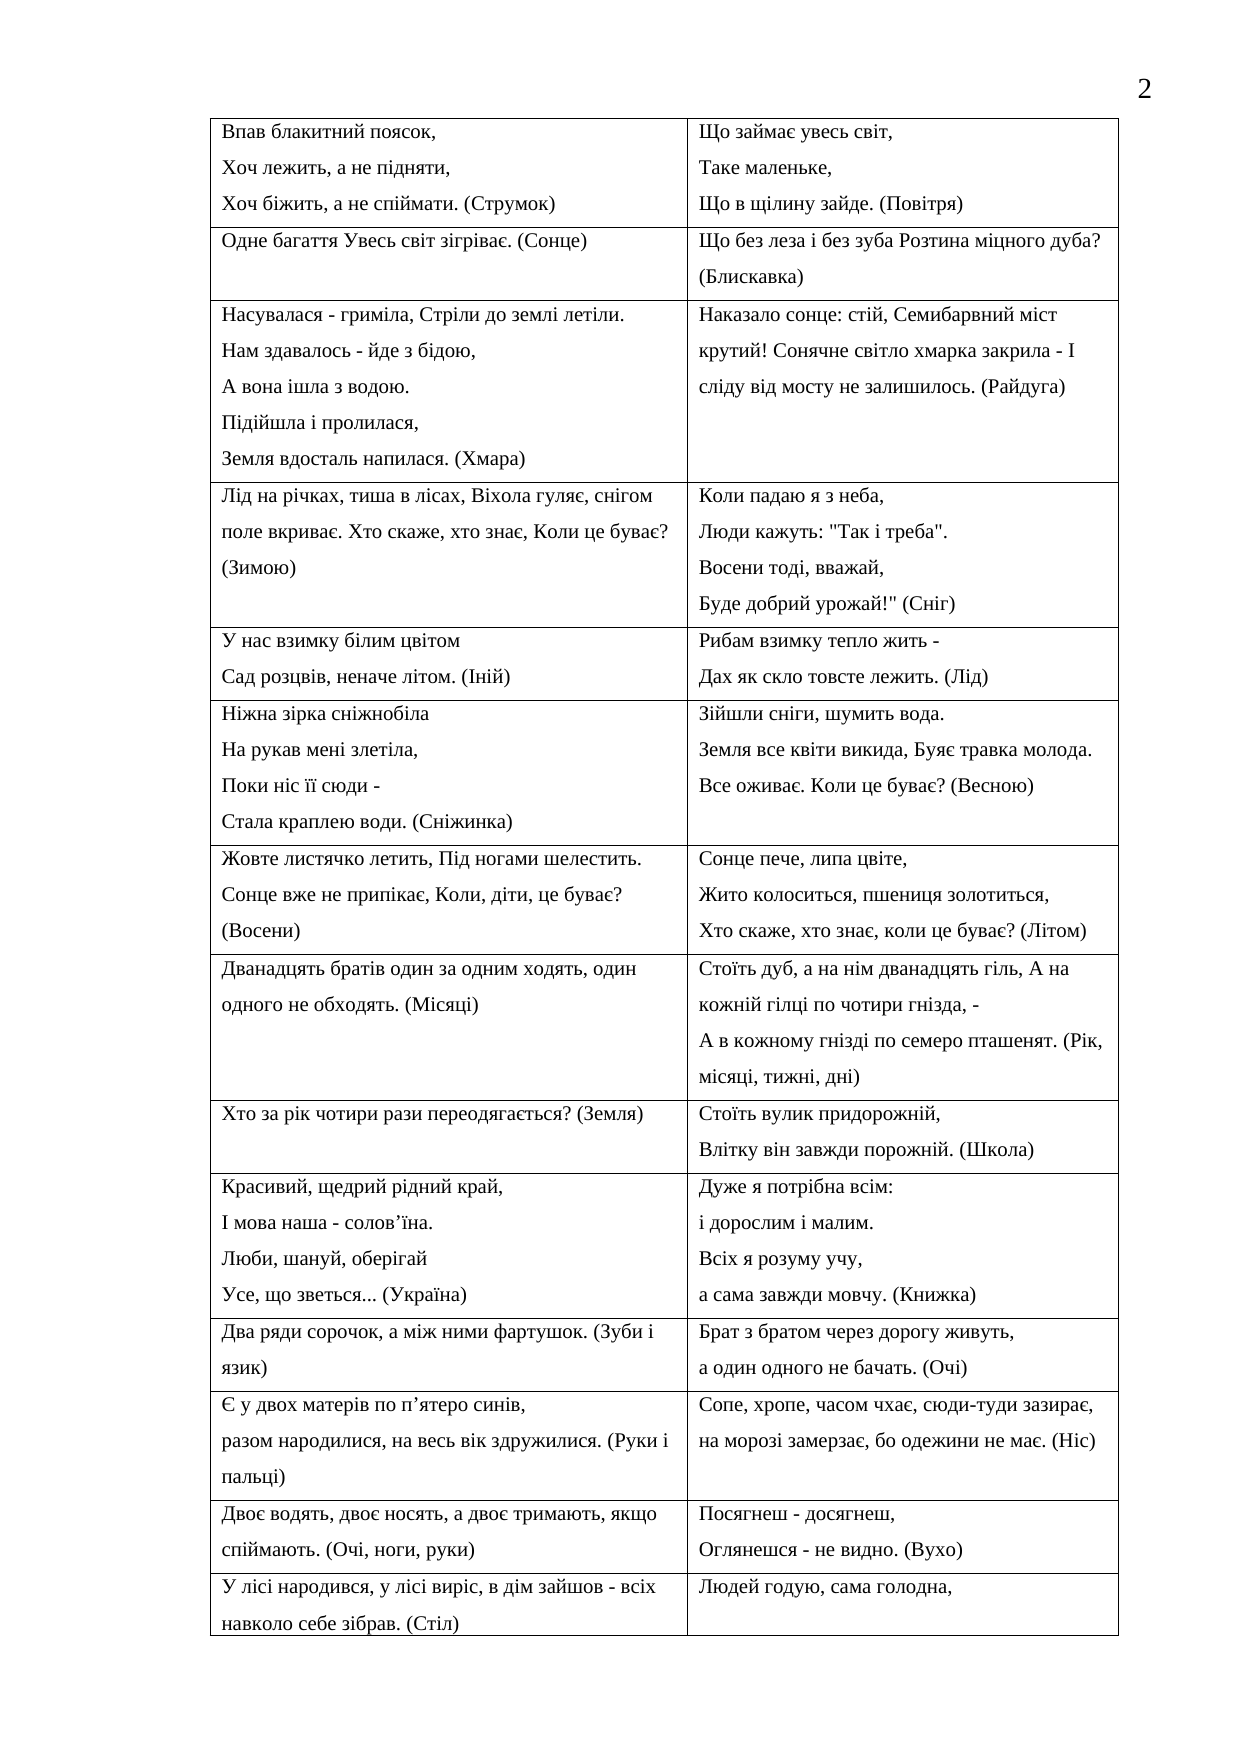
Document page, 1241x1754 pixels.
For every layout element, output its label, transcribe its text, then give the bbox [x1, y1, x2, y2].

table_cell Дванадцять братів один за одним ходять, один одного не обходять. (Місяці) [211, 955, 687, 1099]
table_cell Ніжна зірка сніжнобіла На рукав мені злетіла, Поки ніс її сюди - Стала краплею води. (Сніжинка) [211, 701, 687, 845]
table_cell Зійшли сніги, шумить вода. Земля все квіти викида, Буяє травка молода. Все оживає. Коли це буває? (Весною) [688, 701, 1118, 845]
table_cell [688, 1574, 1118, 1634]
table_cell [211, 1574, 687, 1634]
table_cell Насувалася - гриміла, Стріли до землі летіли. Нам здавалось - йде з бідою, А вона ішла з водою. Підійшла і пролилася, Земля вдосталь напилася. (Хмара) [211, 301, 687, 482]
table_cell Стоїть дуб, а на нім дванадцять гіль, А на кожній гілці по чотири гнізда, - А в кожному гнізді по семеро пташенят. (Рік, місяці, тижні, дні) [688, 955, 1118, 1099]
table_cell Сонце пече, липа цвіте, Жито колоситься, пшениця золотиться, Хто скаже, хто знає, коли це буває? (Літом) [688, 846, 1118, 954]
table_cell Жовте листячко летить, Під ногами шелестить. Сонце вже не припікає, Коли, діти, це буває? (Восени) [211, 846, 687, 954]
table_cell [211, 119, 687, 227]
table_cell Дуже я потрібна всім: і дорослим і малим. Всіх я розуму учу, а сама завжди мовчу. (Книжка) [688, 1174, 1118, 1318]
table_cell Коли падаю я з неба, Люди кажуть: "Так і треба". Восени тоді, вважай, Буде добрий урожай!" (Сніг) [688, 483, 1118, 627]
table_cell Посягнеш - досягнеш, Оглянешся - не видно. (Вухо) [688, 1501, 1118, 1573]
table_cell Стоїть вулик придорожній, Влітку він завжди порожній. (Школа) [688, 1101, 1118, 1173]
table_cell Сопе, хропе, часом чхає, сюди-туди зазирає, на морозі замерзає, бо одежини не має. (Ніс) [688, 1392, 1118, 1500]
table_cell Красивий, щедрий рідний край, І мова наша - солов’їна. Люби, шануй, оберігай Усе, що зветься... (Україна) [211, 1174, 687, 1318]
table_cell Одне багаття Увесь світ зігріває. (Сонце) [211, 228, 687, 300]
table_cell У нас взимку білим цвітом Сад розцвів, неначе літом. (Іній) [211, 628, 687, 700]
table_cell Два ряди сорочок, а між ними фартушок. (Зуби і язик) [211, 1319, 687, 1391]
table_cell Рибам взимку тепло жить - Дах як скло товсте лежить. (Лід) [688, 628, 1118, 700]
table_cell Брат з братом через дорогу живуть, а один одного не бачать. (Очі) [688, 1319, 1118, 1391]
table_cell Є у двох матерів по п’ятеро синів, разом народилися, на весь вік здружилися. (Руки і пальці) [211, 1392, 687, 1500]
table_cell Що без леза і без зуба Розтина міцного дуба? (Блискавка) [688, 228, 1118, 300]
table_cell Наказало сонце: стій, Семибарвний міст крутий! Сонячне світло хмарка закрила - І сліду від мосту не залишилось. (Райдуга) [688, 301, 1118, 482]
table_cell Хто за рік чотири рази переодягається? (Земля) [211, 1101, 687, 1173]
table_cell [688, 119, 1118, 227]
table_cell Лід на річках, тиша в лісах, Віхола гуляє, снігом поле вкриває. Хто скаже, хто знає, Коли це буває? (Зимою) [211, 483, 687, 627]
table_cell Двоє водять, двоє носять, а двоє тримають, якщо спіймають. (Очі, ноги, руки) [211, 1501, 687, 1573]
